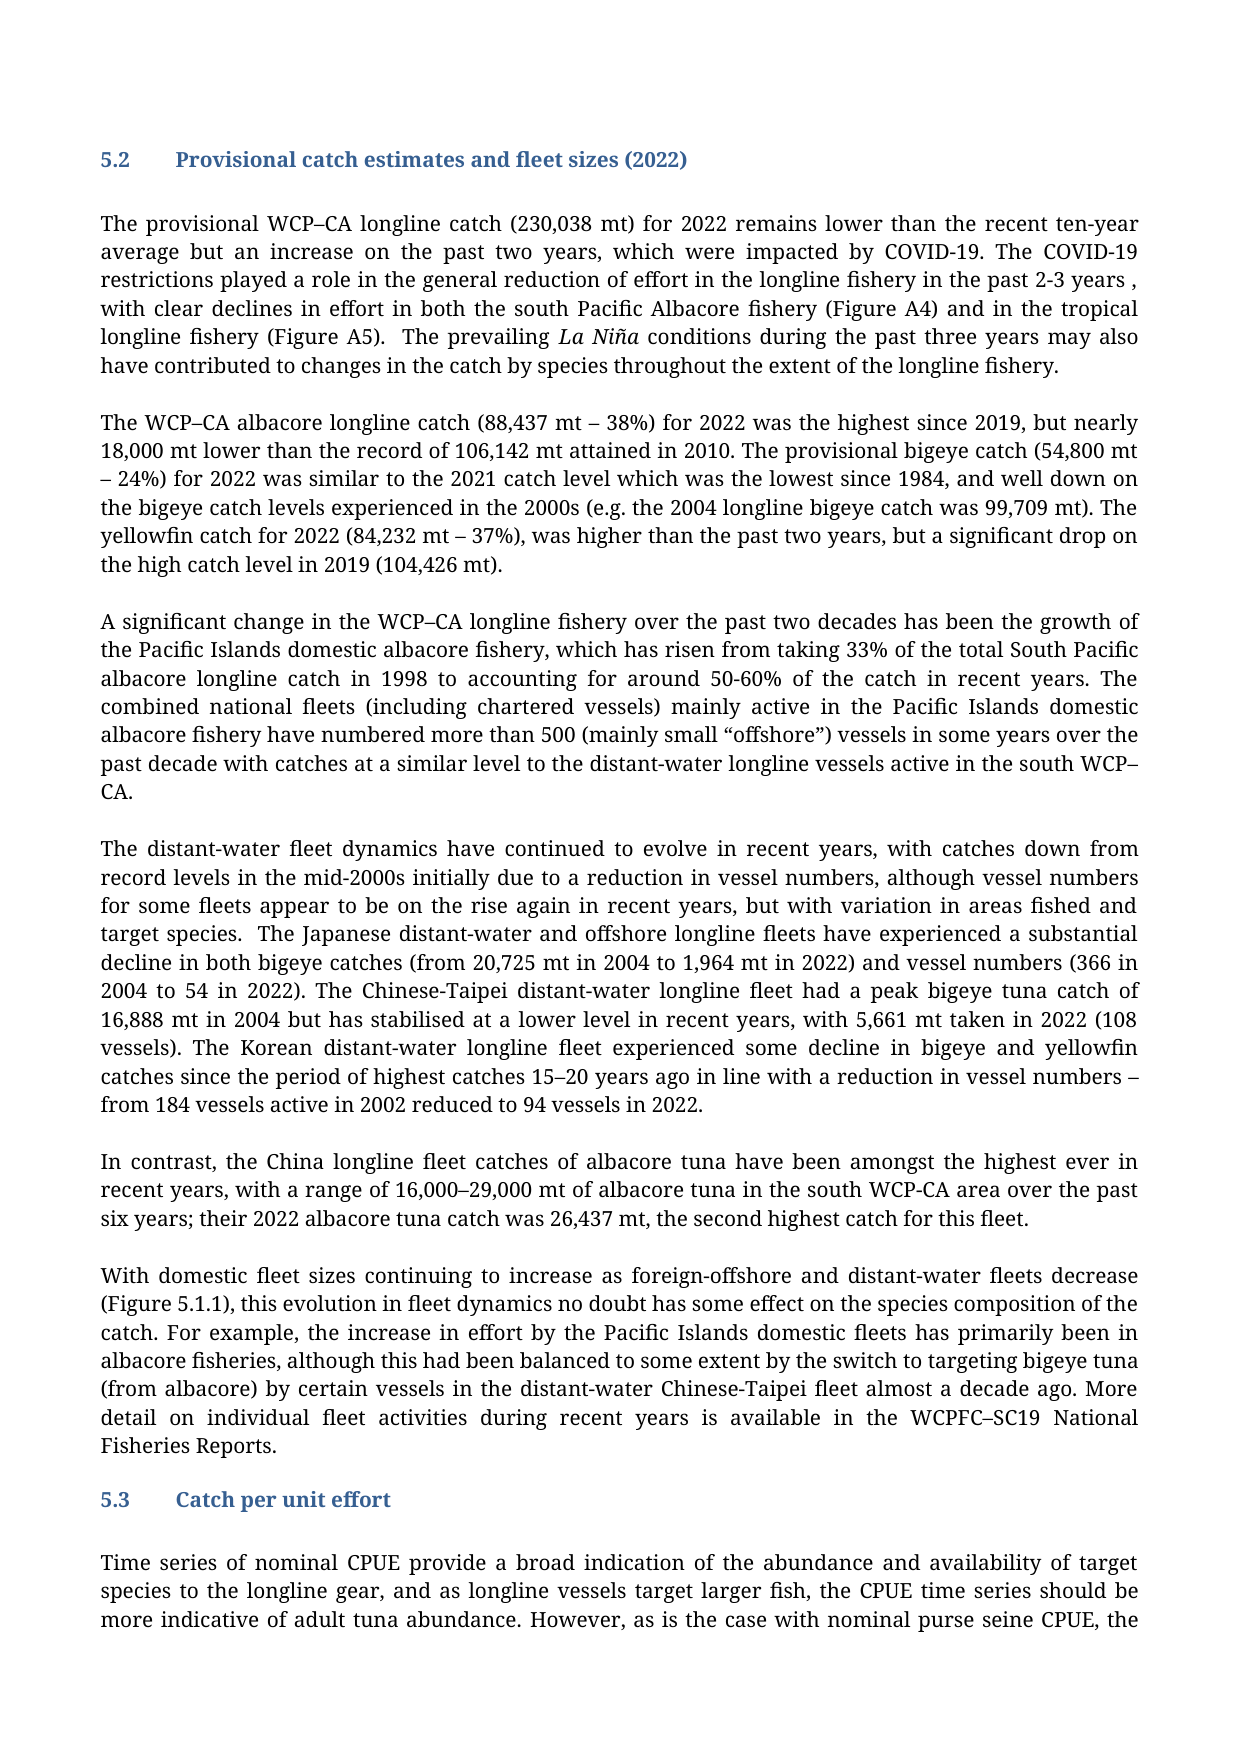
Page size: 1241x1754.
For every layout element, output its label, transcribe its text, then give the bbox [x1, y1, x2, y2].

text With domestic fleet sizes continuing to increase as foreign-offshore and distant-water fleets decrease (Figure 5.1.1), this evolution in fleet dynamics no doubt has some effect on the species composition of the catch. For example, the increase in effort by the Pacific Islands domestic fleets has primarily been in albacore fisheries, although this had been balanced to some extent by the switch to targeting bigeye tuna (from albacore) by certain vessels in the distant-water Chinese-Taipei fleet almost a decade ago. More detail on individual fleet activities during recent years is available in the WCPFC–SC19 National Fisheries Reports. [100, 1261, 1140, 1460]
text The distant-water fleet dynamics have continued to evolve in recent years, with catches down from record levels in the mid-2000s initially due to a reduction in vessel numbers, although vessel numbers for some fleets appear to be on the rise again in recent years, but with variation in areas fished and target species. The Japanese distant-water and offshore longline fleets have experienced a substantial decline in both bigeye catches (from 20,725 mt in 2004 to 1,964 mt in 2022) and vessel numbers (366 in 2004 to 54 in 2022). The Chinese-Taipei distant-water longline fleet had a peak bigeye tuna catch of 16,888 mt in 2004 but has stabilised at a lower level in recent years, with 5,661 mt taken in 2022 (108 vessels). The Korean distant-water longline fleet experienced some decline in bigeye and yellowfin catches since the period of highest catches 15–20 years ago in line with a reduction in vessel numbers – from 184 vessels active in 2002 reduced to 94 vessels in 2022. [100, 834, 1140, 1119]
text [100, 1548, 1140, 1633]
text The provisional WCP–CA longline catch (230,038 mt) for 2022 remains lower than the recent ten-year average but an increase on the past two years, which were impacted by COVID-19. The COVID-19 restrictions played a role in the general reduction of effort in the longline fishery in the past 2-3 years , with clear declines in effort in both the south Pacific Albacore fishery (Figure A4) and in the tropical longline fishery (Figure A5). The prevailing La Niña conditions during the past three years may also have contributed to changes in the catch by species throughout the extent of the longline fishery. [100, 209, 1140, 379]
subtitle 5.3 Catch per unit effort [100, 1485, 1140, 1513]
text The WCP–CA albacore longline catch (88,437 mt – 38%) for 2022 was the highest since 2019, but nearly 18,000 mt lower than the record of 106,142 mt attained in 2010. The provisional bigeye catch (54,800 mt – 24%) for 2022 was similar to the 2021 catch level which was the lowest since 1984, and well down on the bigeye catch levels experienced in the 2000s (e.g. the 2004 longline bigeye catch was 99,709 mt). The yellowfin catch for 2022 (84,232 mt – 37%), was higher than the past two years, but a significant drop on the high catch level in 2019 (104,426 mt). [100, 408, 1140, 578]
text In contrast, the China longline fleet catches of albacore tuna have been amongst the highest ever in recent years, with a range of 16,000–29,000 mt of albacore tuna in the south WCP-CA area over the past six years; their 2022 albacore tuna catch was 26,437 mt, the second highest catch for this fleet. [100, 1147, 1140, 1232]
subtitle 5.2 Provisional catch estimates and fleet sizes (2022) [100, 146, 1140, 174]
text A significant change in the WCP–CA longline fishery over the past two decades has been the growth of the Pacific Islands domestic albacore fishery, which has risen from taking 33% of the total South Pacific albacore longline catch in 1998 to accounting for around 50-60% of the catch in recent years. The combined national fleets (including chartered vessels) mainly active in the Pacific Islands domestic albacore fishery have numbered more than 500 (mainly small “offshore”) vessels in some years over the past decade with catches at a similar level to the distant-water longline vessels active in the south WCP–CA. [100, 607, 1140, 806]
